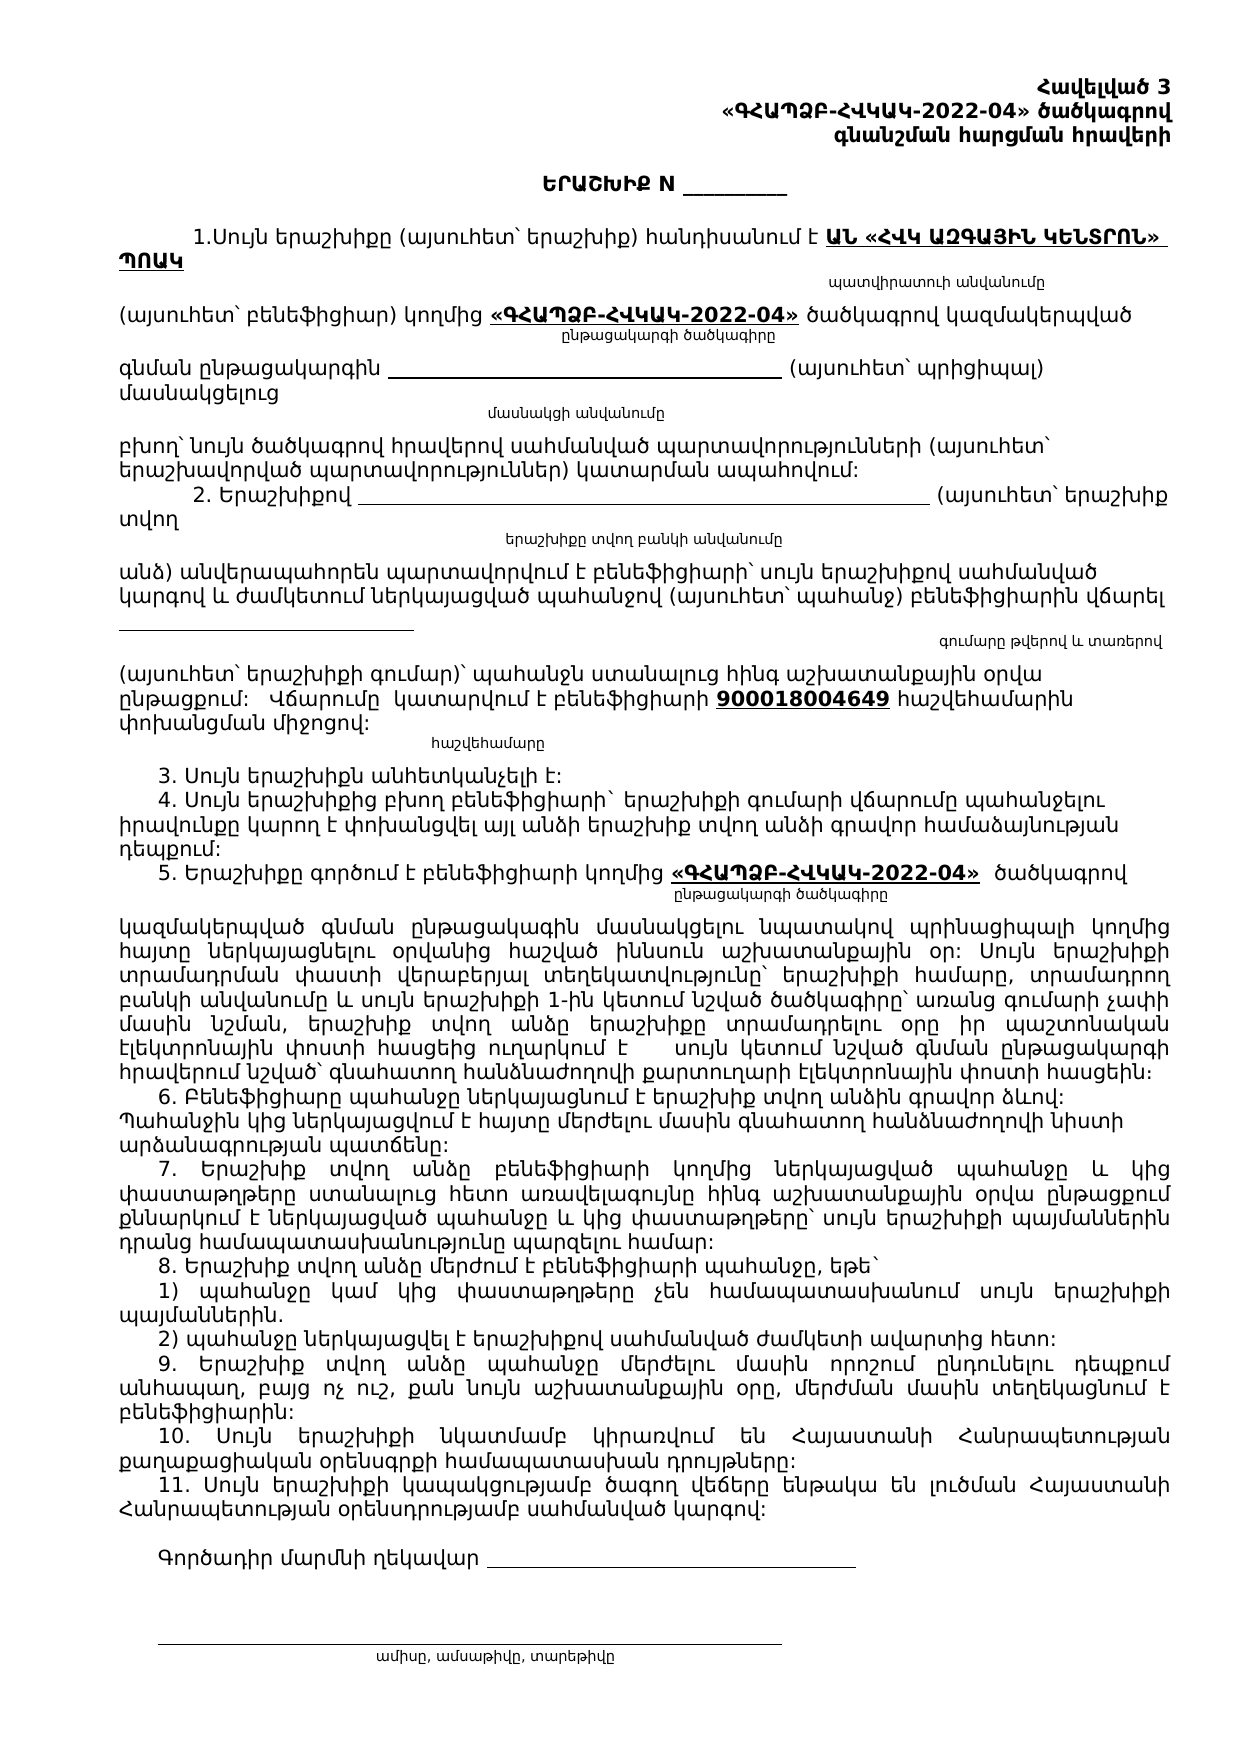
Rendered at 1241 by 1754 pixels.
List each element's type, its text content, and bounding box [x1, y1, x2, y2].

text 2) պահանջը ներկայացվել է երաշխիքով սահմանված ժամկետի ավարտից հետո: [118, 1327, 1171, 1352]
text (այսուհետ՝ երաշխիքի գումար)՝ պահանջն ստանալուց հինգ աշխատանքային օրվա ընթացքում: Վճարումը կատարվում է բենեֆիցիարի 900018004649 հաշվեհամարին փոխանցման միջոցով: [118, 662, 1171, 735]
text գումարը թվերով և տառերով [856, 633, 1171, 662]
text «ԳՀԱՊՁԲ-ՀՎԿԱԿ-2022-04» ծածկագրով [118, 99, 1171, 123]
text 1) պահանջը կամ կից փաստաթղթերը չեն համապատասխանում սույն երաշխիքի պայմաններին. [118, 1279, 1171, 1327]
text մասնակցի անվանումը [413, 405, 1171, 434]
text Գործադիր մարմնի ղեկավար [118, 1546, 1171, 1570]
text 6. Բենեֆիցիարը պահանջը ներկայացնում է երաշխիք տվող անձին գրավոր ձևով: Պահանջին կից ներկայացվում է հայտը մերժելու մասին գնահատող հանձնաժողովի նիստի արձանագրության պատճենը: [118, 1085, 1171, 1157]
text գնման ընթացակարգին (այսուհետ՝ պրիցիպալ) մասնակցելուց [118, 356, 1171, 405]
text 7. Երաշխիք տվող անձը բենեֆիցիարի կողմից ներկայացված պահանջը և կից փաստաթղթերը ստանալուց հետո առավելագույնը հինգ աշխատանքային օրվա ընթացքում քննարկում է ներկայացված պահանջը և կից փաստաթղթերը՝ սույն երաշխիքի պայմաններին դրանց համապատասխանությունը պարզելու համար: [118, 1157, 1171, 1254]
text (այսուհետ՝ բենեֆիցիար) կողմից «ԳՀԱՊՁԲ-ՀՎԿԱԿ-2022-04» ծածկագրով կազմակերպված ընթացակարգի ծածկագիրը [118, 303, 1171, 356]
text ԵՐԱՇԽԻՔ N __________ [118, 172, 1171, 196]
text 10. Սույն երաշխիքի նկատմամբ կիրառվում են Հայաստանի Հանրապետության քաղաքացիական օրենսգրքի համապատասխան դրույթները: [118, 1424, 1171, 1473]
text 3. Սույն երաշխիքն անհետկանչելի է: [118, 764, 1171, 788]
text անձ) անվերապահորեն պարտավորվում է բենեֆիցիարի՝ սույն երաշխիքով սահմանված կարգով և ժամկետում ներկայացված պահանջով (այսուհետ՝ պահանջ) բենեֆիցիարին վճարել [118, 560, 1171, 633]
text 8. Երաշխիք տվող անձը մերժում է բենեֆիցիարի պահանջը, եթե` [118, 1254, 1171, 1279]
text 2. Երաշխիքով (այսուհետ՝ երաշխիք տվող [118, 483, 1171, 531]
text 1.Սույն երաշխիքը (այսուհետ՝ երաշխիք) հանդիսանում է ԱՆ «ՀՎԿ ԱԶԳԱՅԻՆ ԿԵՆՏՐՈՆ» ՊՈԱԿ [118, 225, 1171, 274]
text բխող՝ նույն ծածկագրով հրավերով սահմանված պարտավորությունների (այսուհետ՝ երաշխավորված պարտավորություններ) կատարման ապահովում: [118, 434, 1171, 483]
text ընթացակարգի ծածկագիրը [118, 886, 1171, 915]
text 4. Սույն երաշխիքից բխող բենեֆիցիարի` երաշխիքի գումարի վճարումը պահանջելու իրավունքը կարող է փոխանցվել այլ անձի երաշխիք տվող անձի գրավոր համաձայնության դեպքում: [118, 788, 1171, 861]
text 9. Երաշխիք տվող անձը պահանջը մերժելու մասին որոշում ընդունելու դեպքում անհապաղ, բայց ոչ ուշ, քան նույն աշխատանքային օրը, մերժման մասին տեղեկացնում է բենեֆիցիարին: [118, 1352, 1171, 1424]
text Հավելված 3 [118, 75, 1171, 99]
text պատվիրատուի անվանումը [708, 274, 1171, 303]
text գնանշման հարցման հրավերի [118, 123, 1171, 148]
text երաշխիքը տվող բանկի անվանումը [118, 531, 1171, 560]
text հաշվեհամարը [118, 735, 1171, 764]
text 11. Սույն երաշխիքի կապակցությամբ ծագող վեճերը ենթակա են լուծման Հայաստանի Հանրապետության օրենսդրությամբ սահմանված կարգով: [118, 1473, 1171, 1522]
text 5. Երաշխիքը գործում է բենեֆիցիարի կողմից «ԳՀԱՊՁԲ-ՀՎԿԱԿ-2022-04» ծածկագրով [118, 861, 1171, 886]
list կազմակերպված գնման ընթացակագին մասնակցելու նպատակով պրինացիպալի կողմից հայտը ներկայացնելու օրվանից հաշված իննսուն աշխատանքային օր: Սույն երաշխիքի տրամադրման փաստի վերաբերյալ տեղեկատվությունը՝ երաշխիքի համարը, տրամադրող բանկի անվանումը և սույն երաշխիքի 1-ին կետում նշված ծածկագիրը՝ առանց գումարի չափի մասին նշման, երաշխիք տվող անձը երաշխիքը տրամադրելու օրը իր պաշտոնական էլեկտրոնային փոստի հասցեից ուղարկում է սույն կետում նշված գնման ընթացակարգի հրավերում նշված՝ գնահատող հանձնաժողովի քարտուղարի էլեկտրոնային փոստի հասցեին։ [118, 915, 1171, 1085]
text ամիսը, ամսաթիվը, տարեթիվը [118, 1647, 1171, 1677]
